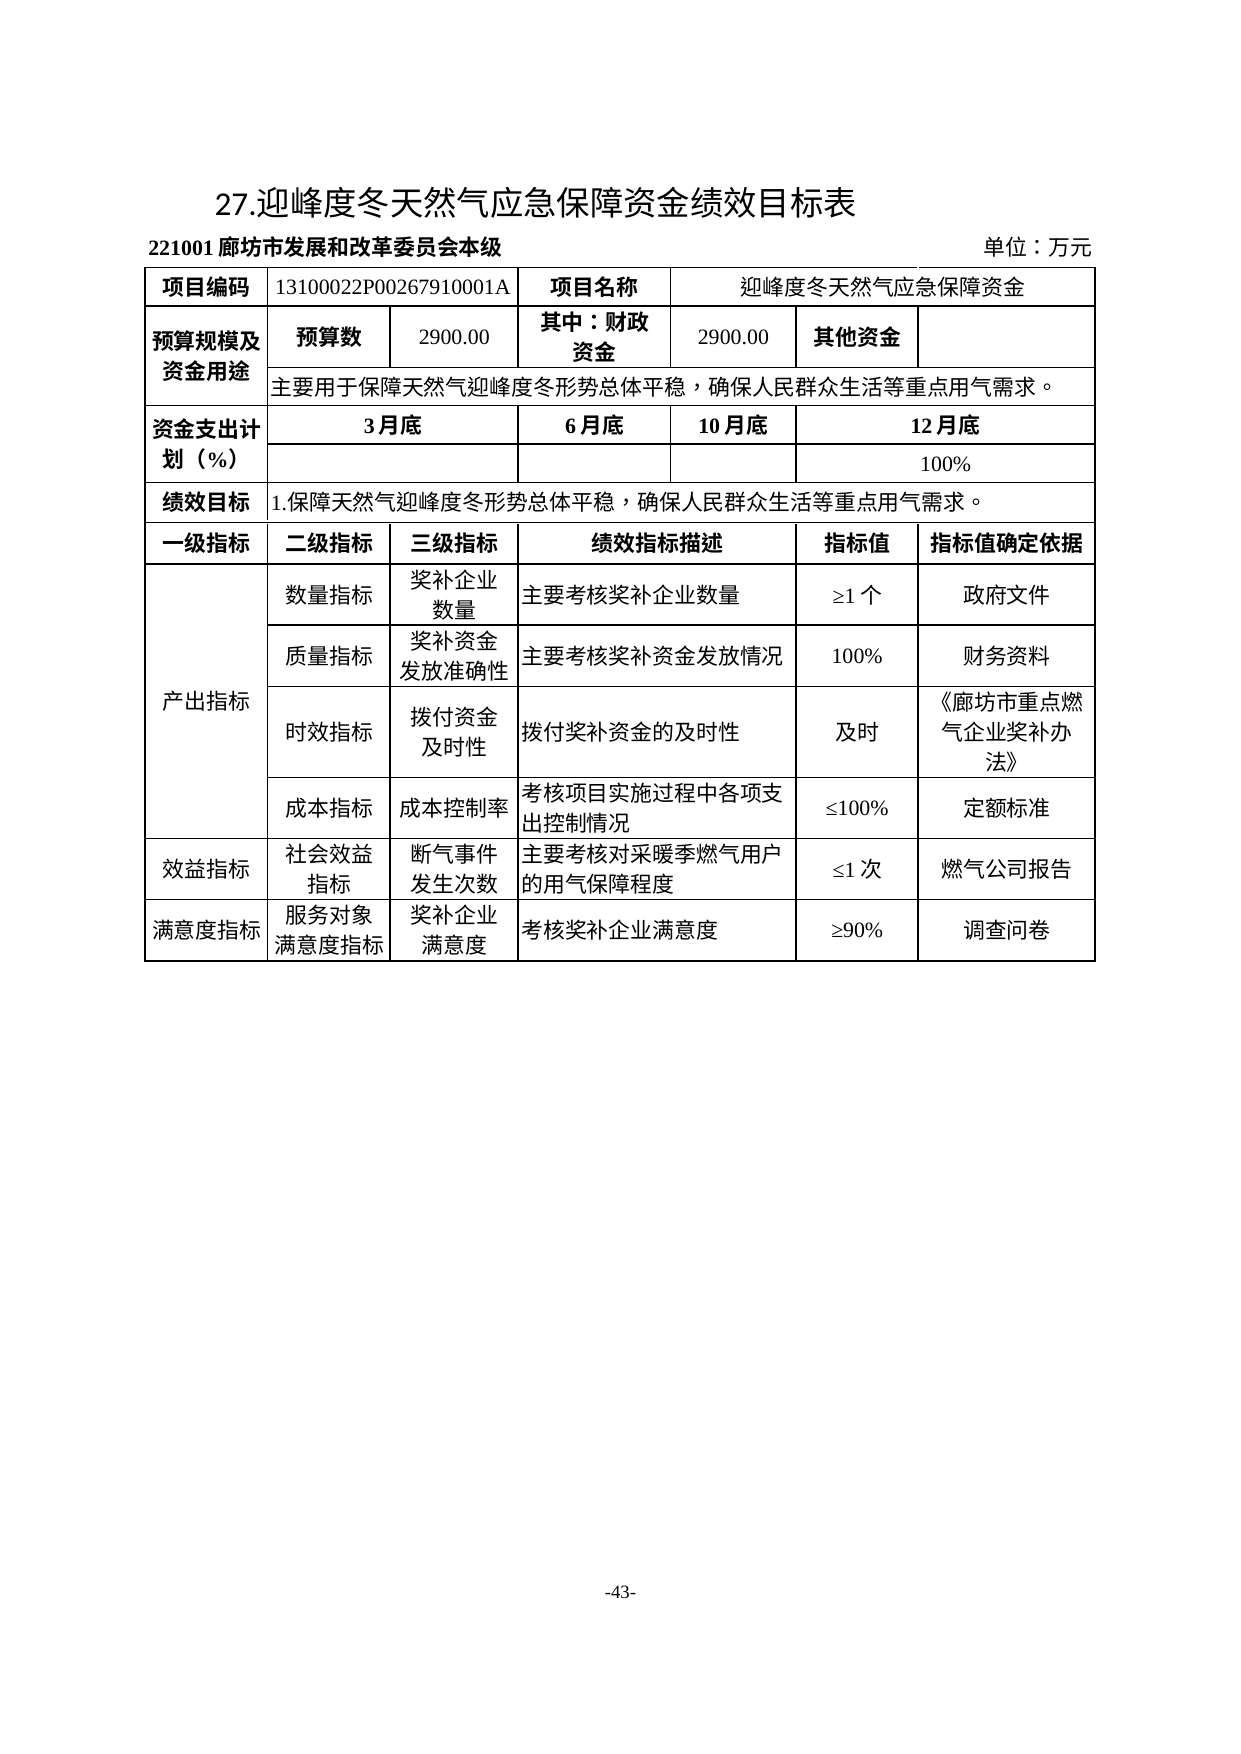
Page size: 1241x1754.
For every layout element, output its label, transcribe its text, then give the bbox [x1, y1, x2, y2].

table_cell 考核项目实施过程中各项支出控制情况 [519, 778, 795, 838]
text 27.迎峰度冬天然气应急保障资金绩效目标表 [148, 177, 1092, 225]
table_cell 社会效益 指标 [268, 839, 389, 899]
table_header 绩效指标描述 [519, 523, 796, 563]
table_cell 奖补企业 满意度 [391, 900, 517, 960]
table_cell [519, 445, 670, 482]
table_cell 主要考核奖补资金发放情况 [519, 626, 795, 686]
table_header 一级指标 [146, 523, 267, 563]
table_cell 财务资料 [919, 626, 1094, 686]
table_cell 3月底 [268, 406, 517, 443]
table_cell 数量指标 [268, 565, 389, 624]
table_cell 主要考核奖补企业数量 [519, 565, 795, 624]
table_header 二级指标 [268, 523, 390, 563]
table_cell [268, 445, 517, 482]
table_cell 资金支出计划（%） [146, 406, 267, 482]
table_cell 项目编码 [146, 268, 267, 305]
table_cell 拨付资金 及时性 [391, 687, 517, 776]
table_cell ≤1次 [797, 839, 917, 899]
table_cell 时效指标 [268, 687, 389, 776]
table_cell 项目名称 [519, 268, 670, 305]
table_cell 100% [797, 626, 917, 686]
table_cell 奖补企业 数量 [391, 565, 517, 624]
table_cell 产出指标 [146, 565, 267, 838]
table_cell 绩效目标 [146, 483, 267, 520]
table_cell 质量指标 [268, 626, 389, 686]
table_cell 拨付奖补资金的及时性 [519, 687, 795, 776]
table_header 指标值 [797, 523, 918, 563]
table_header 指标值确定依据 [919, 523, 1094, 563]
table_header 221001廊坊市发展和改革委员会本级 [146, 227, 917, 267]
table_cell 政府文件 [919, 565, 1094, 624]
table_cell 其他资金 [797, 307, 917, 366]
table_cell ≥1个 [797, 565, 917, 624]
table_cell ≥90% [797, 900, 917, 960]
table_cell 满意度指标 [146, 900, 267, 960]
table_cell 断气事件 发生次数 [391, 839, 517, 899]
table_cell 奖补资金 发放准确性 [391, 626, 517, 686]
table_cell 考核奖补企业满意度 [519, 900, 795, 960]
table_cell 13100022P00267910001A [268, 268, 517, 305]
table_cell 效益指标 [146, 839, 267, 899]
table_cell 成本控制率 [391, 778, 517, 838]
table_cell 迎峰度冬天然气应急保障资金 [671, 268, 1094, 305]
table_header 三级指标 [391, 523, 518, 563]
table_cell 其中：财政 资金 [519, 307, 670, 366]
table_cell 主要考核对采暖季燃气用户的用气保障程度 [519, 839, 795, 899]
table_cell [919, 307, 1094, 366]
table_cell 6月底 [519, 406, 670, 443]
table_cell 成本指标 [268, 778, 389, 838]
table_cell 服务对象 满意度指标 [268, 900, 389, 960]
table_cell 及时 [797, 687, 917, 776]
table_cell 2900.00 [671, 307, 795, 366]
table_cell 12月底 [797, 406, 1094, 443]
table_cell [671, 445, 795, 482]
table_cell 定额标准 [919, 778, 1094, 838]
table_header 单位：万元 [919, 227, 1094, 267]
table_cell 1.保障天然气迎峰度冬形势总体平稳，确保人民群众生活等重点用气需求。 [268, 483, 1094, 520]
table_cell 100% [797, 445, 1094, 482]
table_cell 10月底 [671, 406, 795, 443]
table_cell 主要用于保障天然气迎峰度冬形势总体平稳，确保人民群众生活等重点用气需求。 [268, 368, 1094, 405]
table_cell 预算数 [268, 307, 389, 366]
table_cell 调查问卷 [919, 900, 1094, 960]
table_cell 2900.00 [391, 307, 517, 366]
table_cell 预算规模及资金用途 [146, 307, 267, 405]
table_cell 燃气公司报告 [919, 839, 1094, 899]
table_cell ≤100% [797, 778, 917, 838]
table_cell 《廊坊市重点燃气企业奖补办法》 [919, 687, 1094, 776]
